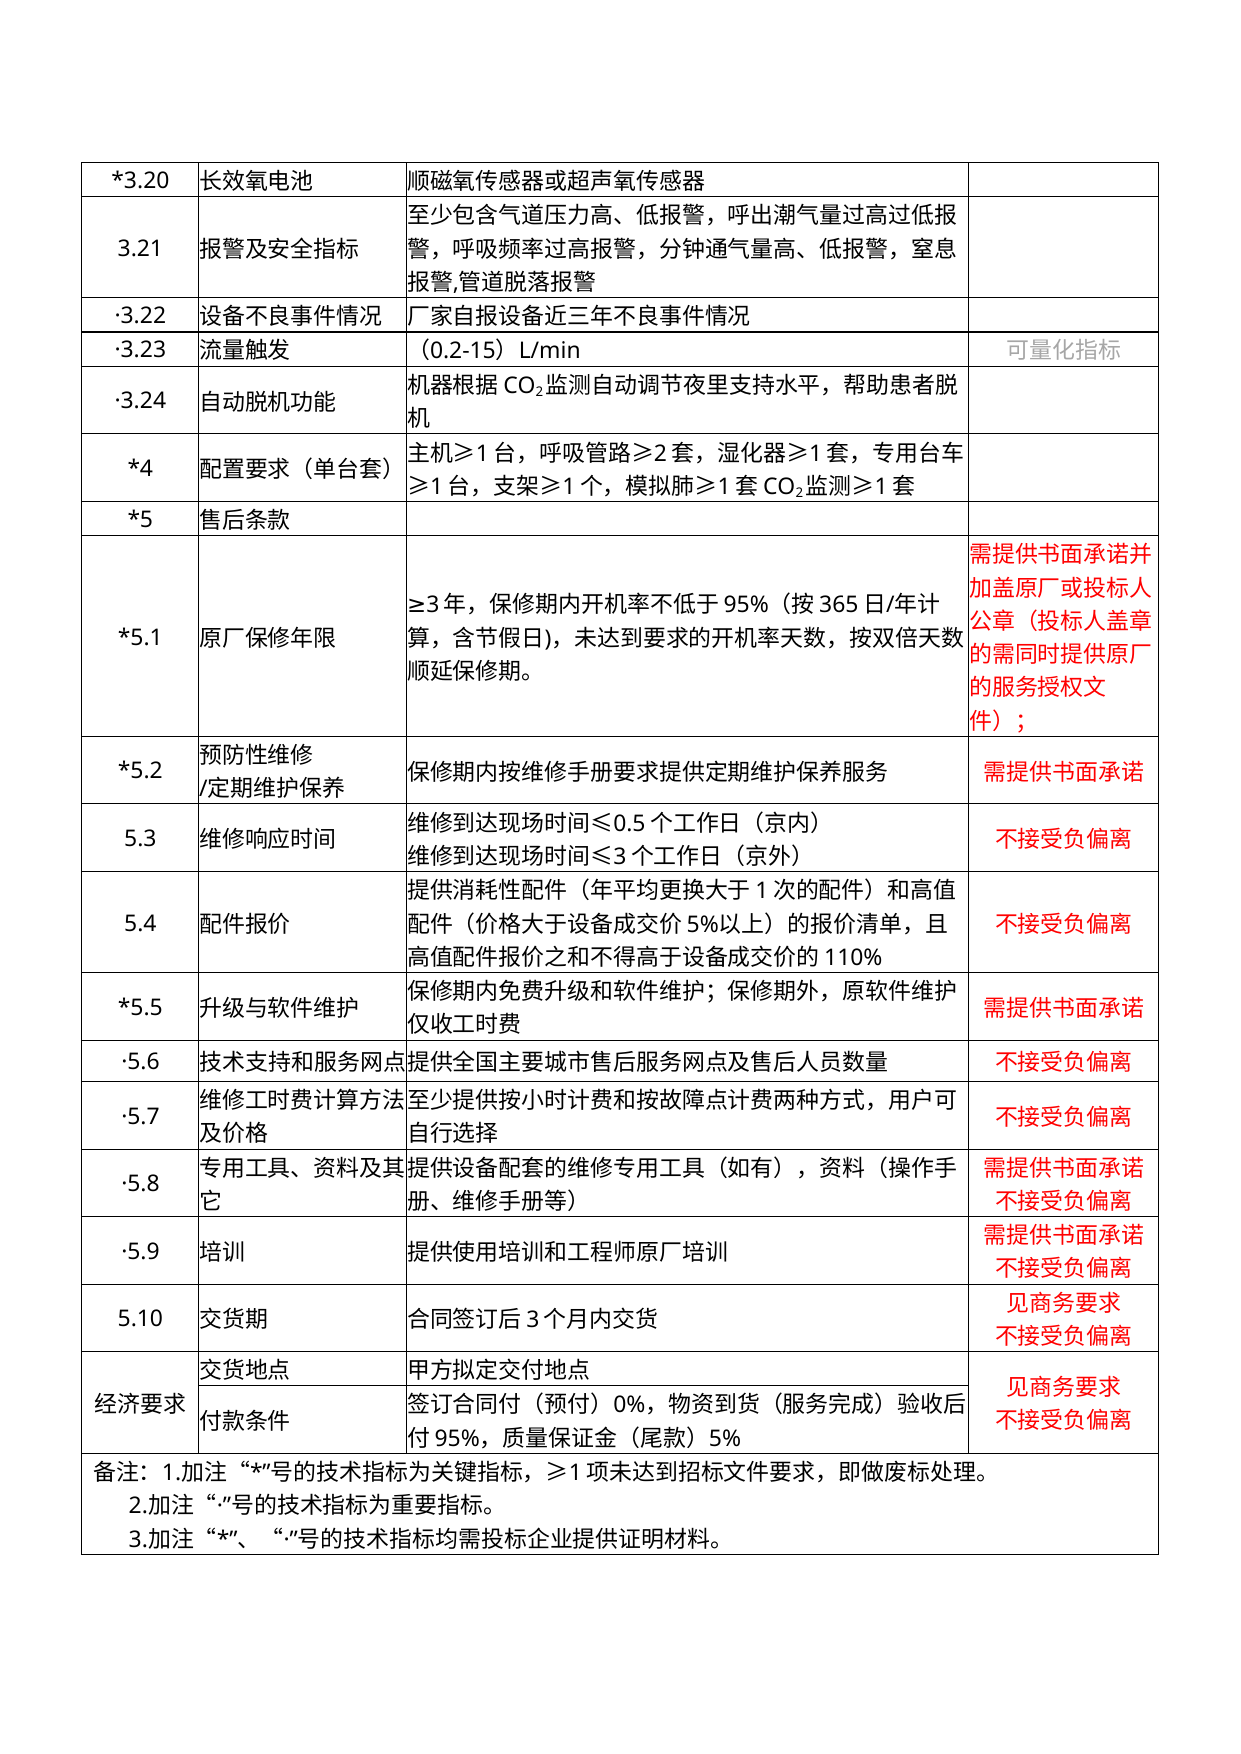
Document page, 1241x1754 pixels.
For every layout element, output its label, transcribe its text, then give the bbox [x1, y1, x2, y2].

table_cell 见商务要求 不接受负偏离 [969, 1285, 1158, 1351]
table_cell 长效氧电池 [199, 163, 406, 196]
table_cell 至少包含气道压力高、低报警，呼出潮气量过高过低报警，呼吸频率过高报警，分钟通气量高、低报警，窒息报警,管道脱落报警 [407, 197, 968, 297]
table_cell 主机≥1台，呼吸管路≥2套，湿化器≥1套，专用台车≥1台，支架≥1个，模拟肺≥1套 CO2监测≥1套 [407, 434, 968, 501]
table_cell 需提供书面承诺并加盖原厂或投标人公章（投标人盖章的需同时提供原厂的服务授权文件）； [969, 536, 1158, 736]
table_cell （0.2-15）L/min [407, 333, 968, 366]
table_cell 需提供书面承诺 不接受负偏离 [969, 1217, 1158, 1283]
table_cell 交货期 [199, 1285, 406, 1351]
table_cell 提供消耗性配件（年平均更换大于1次的配件）和高值配件（价格大于设备成交价5%以上）的报价清单，且高值配件报价之和不得高于设备成交价的110% [407, 872, 968, 972]
table_cell [969, 434, 1158, 501]
table_cell 至少提供按小时计费和按故障点计费两种方式，用户可自行选择 [407, 1082, 968, 1148]
table_cell ·3.24 [82, 367, 198, 433]
table_cell 需提供书面承诺 不接受负偏离 [969, 1150, 1158, 1216]
table_cell ·5.6 [82, 1041, 198, 1081]
table_cell 签订合同付（预付）0%，物资到货（服务完成）验收后付95%，质量保证金（尾款）5% [407, 1386, 968, 1453]
table_cell 维修工时费计算方法及价格 [199, 1082, 406, 1148]
table_cell 流量触发 [199, 333, 406, 366]
table_cell ·5.8 [82, 1150, 198, 1216]
table_cell ≥3年，保修期内开机率不低于95%（按365日/年计算，含节假日)，未达到要求的开机率天数，按双倍天数顺延保修期。 [407, 536, 968, 736]
table_cell 升级与软件维护 [199, 973, 406, 1039]
table_cell 备注：1.加注“*”号的技术指标为关键指标，≥1项未达到招标文件要求，即做废标处理。 2.加注“·”号的技术指标为重要指标。 3.加注“*”、“·”号的技术指标均需投标企业提供证明材料。 [82, 1454, 1158, 1554]
table_cell 提供全国主要城市售后服务网点及售后人员数量 [407, 1041, 968, 1081]
table_cell 提供使用培训和工程师原厂培训 [407, 1217, 968, 1283]
table_cell [407, 502, 968, 535]
table_cell [969, 163, 1158, 196]
table_cell ·3.22 [82, 298, 198, 331]
table_cell 报警及安全指标 [199, 197, 406, 297]
table_cell 不接受负偏离 [969, 872, 1158, 972]
table_cell 5.4 [82, 872, 198, 972]
table_cell 自动脱机功能 [199, 367, 406, 433]
table_cell 维修到达现场时间≤0.5个工作日（京内） 维修到达现场时间≤3个工作日（京外） [407, 804, 968, 871]
table_cell 见商务要求 不接受负偏离 [969, 1352, 1158, 1453]
table_cell [969, 298, 1158, 331]
table_cell 提供设备配套的维修专用工具（如有），资料（操作手册、维修手册等） [407, 1150, 968, 1216]
table_cell 经济要求 [82, 1352, 198, 1453]
table_cell 可量化指标 [969, 333, 1158, 366]
table_cell 保修期内免费升级和软件维护；保修期外，原软件维护仅收工时费 [407, 973, 968, 1039]
table_cell 需提供书面承诺 [969, 737, 1158, 803]
table_cell 5.3 [82, 804, 198, 871]
table_cell 交货地点 [199, 1352, 406, 1385]
table_cell 不接受负偏离 [969, 804, 1158, 871]
table_cell 预防性维修 /定期维护保养 [199, 737, 406, 803]
table_cell 保修期内按维修手册要求提供定期维护保养服务 [407, 737, 968, 803]
table_cell 需提供书面承诺 [969, 973, 1158, 1039]
table_cell *5 [82, 502, 198, 535]
table_cell 甲方拟定交付地点 [407, 1352, 968, 1385]
table_cell [969, 502, 1158, 535]
table_cell 售后条款 [199, 502, 406, 535]
table_cell 原厂保修年限 [199, 536, 406, 736]
table_cell 5.10 [82, 1285, 198, 1351]
table_cell ·5.7 [82, 1082, 198, 1148]
table_cell [969, 367, 1158, 433]
table_cell *4 [82, 434, 198, 501]
table_cell 机器根据CO2监测自动调节夜里支持水平，帮助患者脱机 [407, 367, 968, 433]
table_cell 维修响应时间 [199, 804, 406, 871]
table_cell 付款条件 [199, 1386, 406, 1453]
table_cell 设备不良事件情况 [199, 298, 406, 331]
table_cell [969, 197, 1158, 297]
table_cell 不接受负偏离 [969, 1082, 1158, 1148]
table_cell 配件报价 [199, 872, 406, 972]
table_cell 合同签订后3个月内交货 [407, 1285, 968, 1351]
table_cell *5.1 [82, 536, 198, 736]
table_cell *5.2 [82, 737, 198, 803]
table_cell ·3.23 [82, 333, 198, 366]
table_cell 技术支持和服务网点 [199, 1041, 406, 1081]
table_cell 专用工具、资料及其它 [199, 1150, 406, 1216]
table_cell 配置要求（单台套） [199, 434, 406, 501]
table_cell 厂家自报设备近三年不良事件情况 [407, 298, 968, 331]
table_cell 3.21 [82, 197, 198, 297]
table_cell 不接受负偏离 [969, 1041, 1158, 1081]
table_cell 顺磁氧传感器或超声氧传感器 [407, 163, 968, 196]
table_cell *3.20 [82, 163, 198, 196]
table_cell 培训 [199, 1217, 406, 1283]
table_cell ·5.9 [82, 1217, 198, 1283]
table_cell *5.5 [82, 973, 198, 1039]
